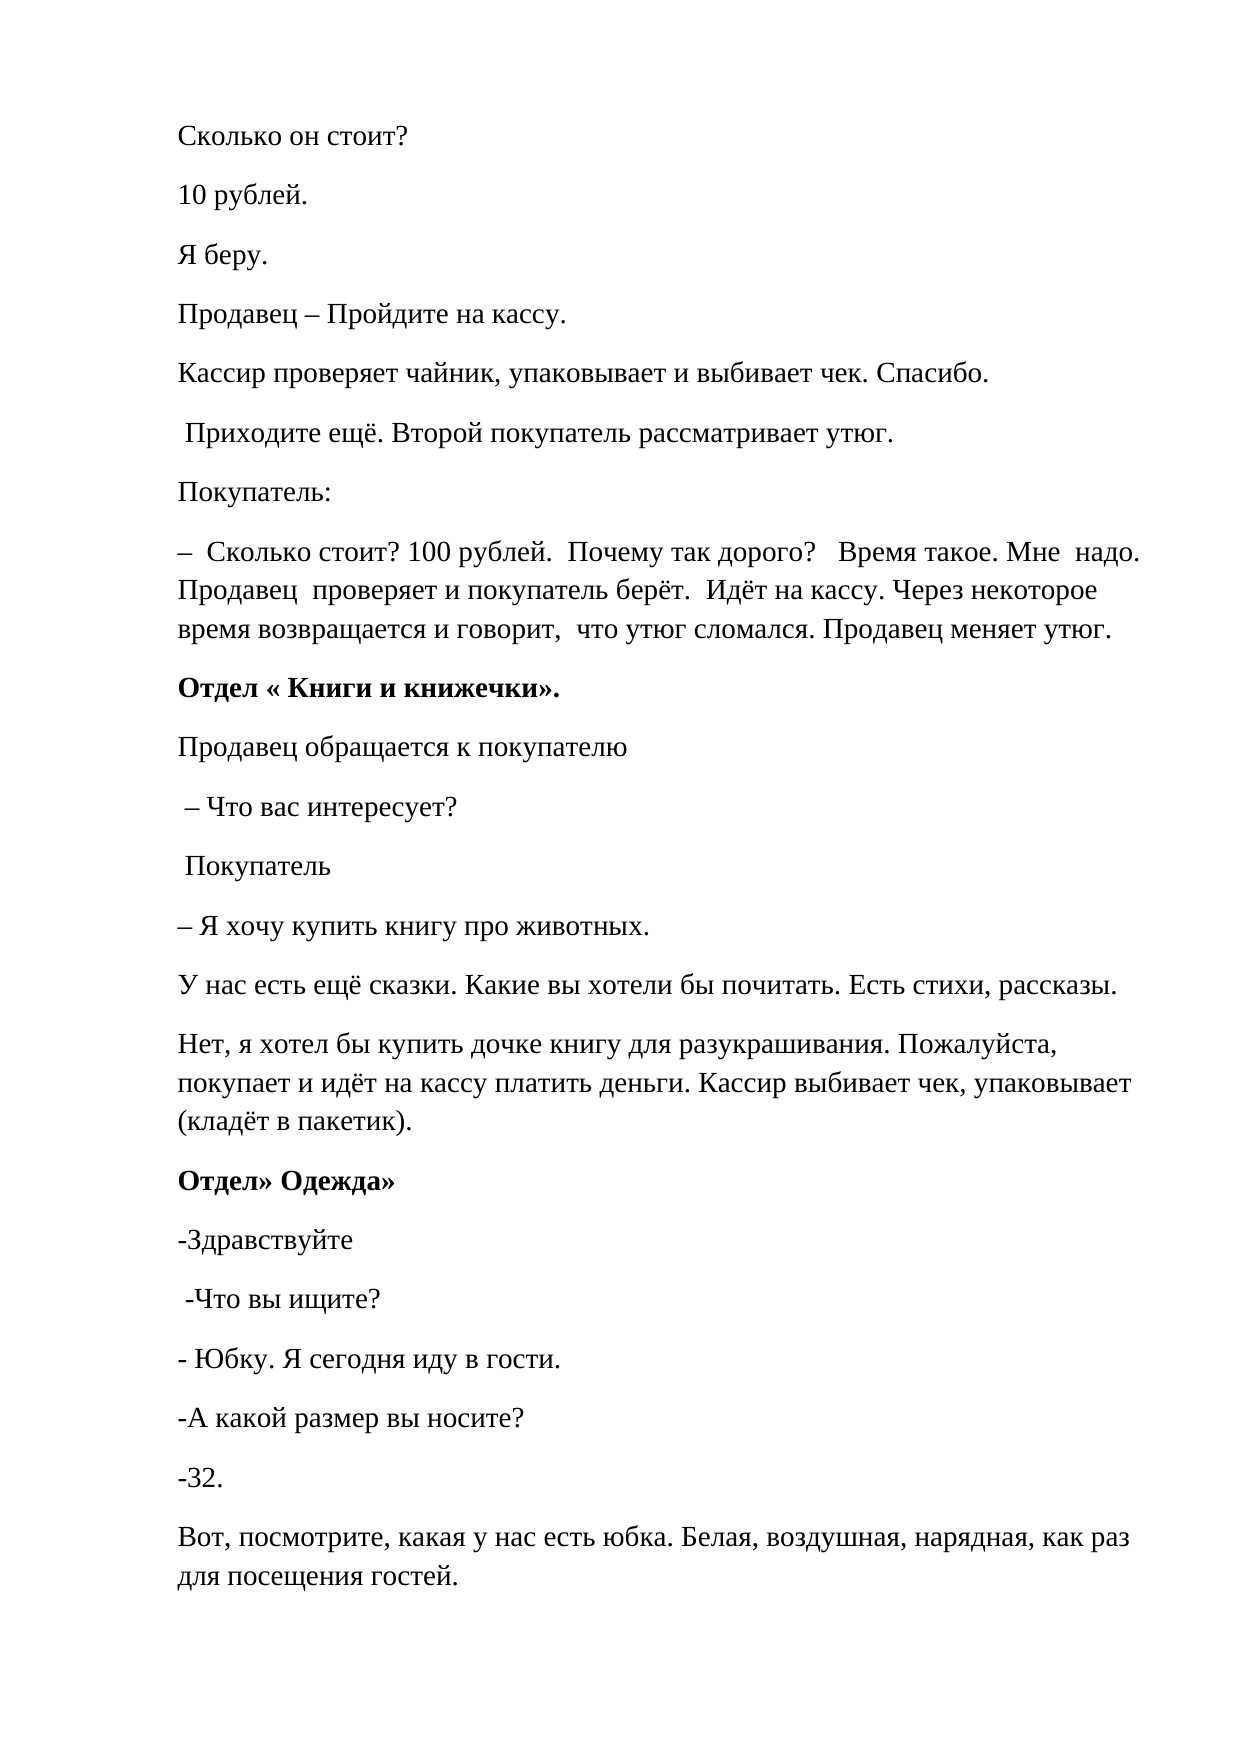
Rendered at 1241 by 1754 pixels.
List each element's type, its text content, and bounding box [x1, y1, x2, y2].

text Покупатель [177, 848, 1152, 882]
text -32. [177, 1460, 1152, 1493]
text – Сколько стоит? 100 рублей. Почему так дорого? Время такое. Мне надо. Продавец проверяет и покупатель берёт. Идёт на кассу. Через некоторое время возвращается и говорит, что утюг сломался. Продавец меняет утюг. [177, 534, 1152, 644]
text -А какой размер вы носите? [177, 1400, 1152, 1434]
text Вот, посмотрите, какая у нас есть юбка. Белая, воздушная, нарядная, как раз для посещения гостей. [177, 1519, 1152, 1591]
text Продавец обращается к покупателю [177, 729, 1152, 763]
text Продавец – Пройдите на кассу. [177, 296, 1152, 330]
text У нас есть ещё сказки. Какие вы хотели бы почитать. Есть стихи, рассказы. [177, 967, 1152, 1001]
text 10 рублей. [177, 177, 1152, 211]
text Отдел « Книги и книжечки». [177, 670, 1152, 704]
text Нет, я хотел бы купить дочке книгу для разукрашивания. Пожалуйста, покупает и идёт на кассу платить деньги. Кассир выбивает чек, упаковывает (кладёт в пакетик). [177, 1026, 1152, 1137]
text Сколько он стоит? [177, 118, 1152, 152]
text – Что вас интересует? [177, 789, 1152, 822]
text Я беру. [177, 237, 1152, 270]
text Кассир проверяет чайник, упаковывает и выбивает чек. Спасибо. [177, 356, 1152, 389]
text Приходите ещё. Второй покупатель рассматривает утюг. [177, 415, 1152, 448]
text -Здравствуйте [177, 1222, 1152, 1256]
text – Я хочу купить книгу про животных. [177, 908, 1152, 941]
text Покупатель: [177, 474, 1152, 508]
text Отдел» Одежда» [177, 1163, 1152, 1196]
text - Юбку. Я сегодня иду в гости. [177, 1341, 1152, 1374]
text -Что вы ищите? [177, 1282, 1152, 1315]
